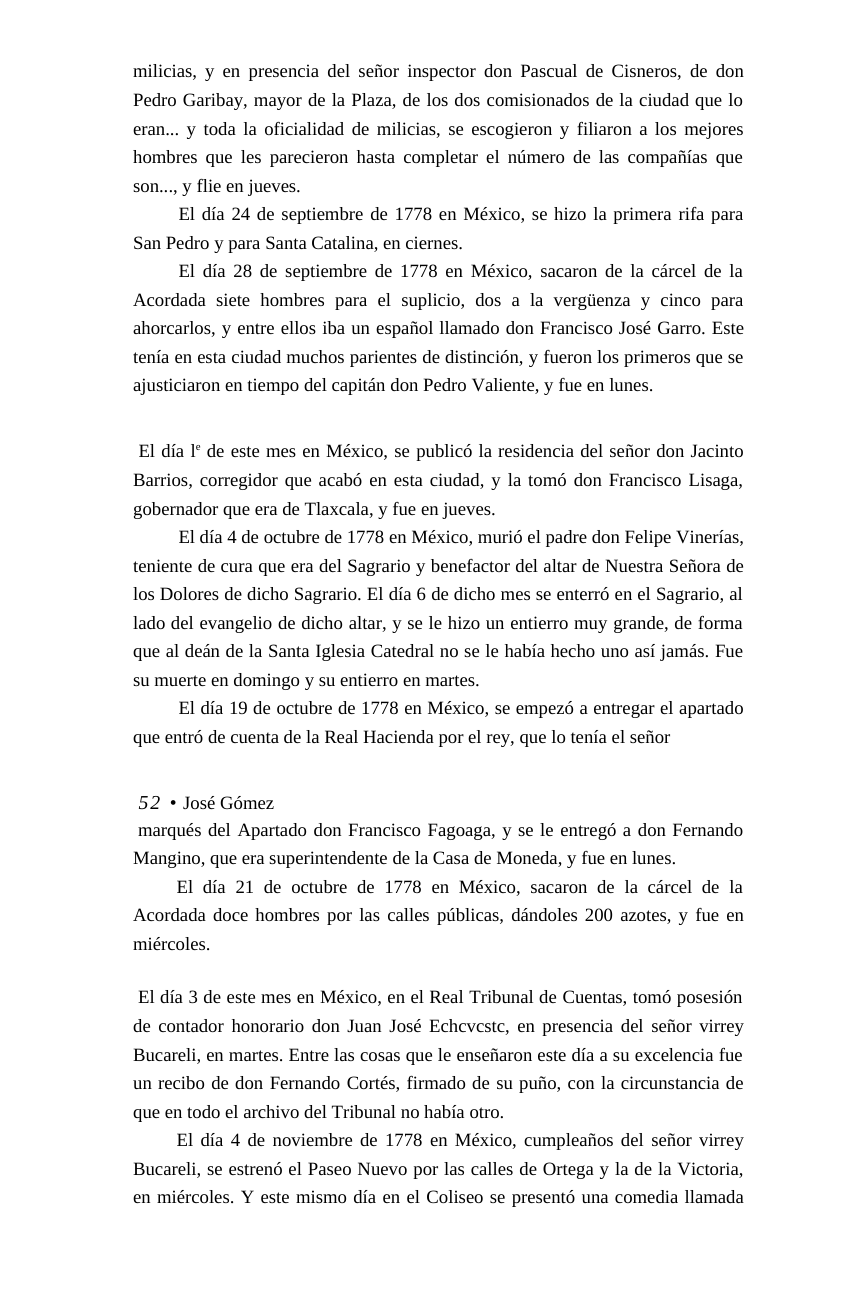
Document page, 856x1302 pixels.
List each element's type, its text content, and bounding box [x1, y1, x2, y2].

text El día 19 de octubre de 1778 en México, se empezó a entregar el apartado que entró de cuenta de la Real Hacienda por el rey, que lo tenía el señor [133, 692, 745, 749]
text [133, 55, 745, 198]
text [133, 1124, 745, 1209]
text El día 24 de septiembre de 1778 en México, se hizo la primera rifa para San Pedro y para Santa Catalina, en ciernes. [133, 198, 745, 255]
text El día 21 de octubre de 1778 en México, sacaron de la cárcel de la Acordada doce hombres por las calles públicas, dándoles 200 azotes, y fue en miércoles. [133, 870, 745, 956]
text El día 28 de septiembre de 1778 en México, sacaron de la cárcel de la Acordada siete hombres para el suplicio, dos a la vergüenza y cinco para ahorcarlos, y entre ellos iba un español llamado don Francisco José Garro. Este tenía en esta ciudad muchos parientes de distinción, y fueron los primeros que se ajusticiaron en tiempo del capitán don Pedro Valiente, y fue en lunes. [133, 255, 745, 398]
text El día 3 de este mes en México, en el Real Tribunal de Cuentas, tomó posesión de contador honorario don Juan José Echcvcstc, en presencia del señor virrey Bucareli, en martes. Entre las cosas que le enseñaron este día a su excelencia fue un recibo de don Fernando Cortés, firmado de su puño, con la circunstancia de que en todo el archivo del Tribunal no había otro. [133, 981, 745, 1124]
text El día 4 de octubre de 1778 en México, murió el padre don Felipe Vinerías, teniente de cura que era del Sagrario y benefactor del altar de Nuestra Señora de los Dolores de dicho Sagrario. El día 6 de dicho mes se enterró en el Sagrario, al lado del evangelio de dicho altar, y se le hizo un entierro muy grande, de forma que al deán de la Santa Iglesia Catedral no se le había hecho uno así jamás. Fue su muerte en domingo y su entierro en martes. [133, 521, 745, 692]
text El día le de este mes en México, se publicó la residencia del señor don Jacinto Barrios, corregidor que acabó en esta ciudad, y la tomó don Francisco Lisaga, gobernador que era de Tlaxcala, y fue en jueves. [133, 435, 745, 521]
text 52 • José Gómez [133, 793, 745, 813]
text marqués del Apartado don Francisco Fagoaga, y se le entregó a don Fernando Mangino, que era superintendente de la Casa de Moneda, y fue en lunes. [133, 813, 745, 870]
